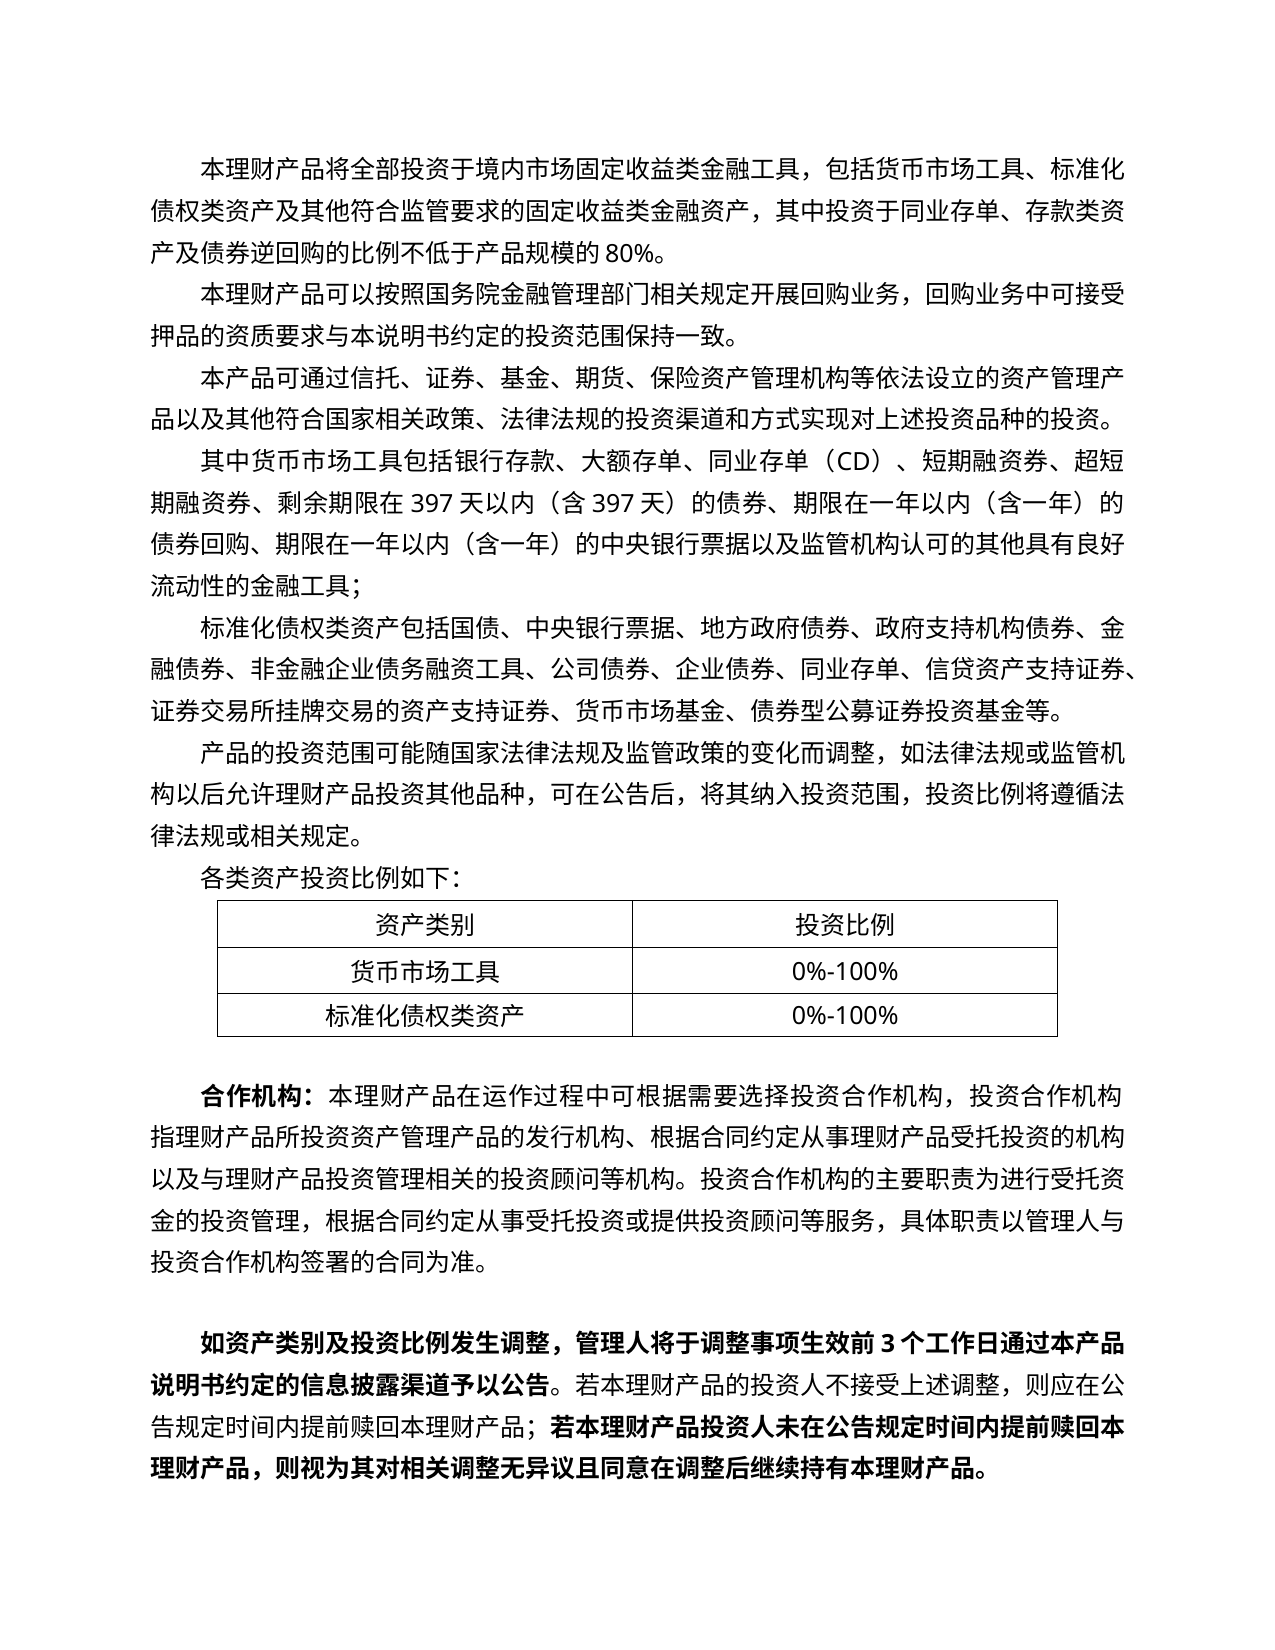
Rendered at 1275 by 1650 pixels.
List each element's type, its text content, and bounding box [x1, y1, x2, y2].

table_header 投资比例 [633, 901, 1057, 947]
text 本理财产品将全部投资于境内市场固定收益类金融工具，包括货币市场工具、标准化债权类资产及其他符合监管要求的固定收益类金融资产，其中投资于同业存单、存款类资产及债券逆回购的比例不低于产品规模的80%。 [150, 150, 1125, 269]
text 其中货币市场工具包括银行存款、大额存单、同业存单（CD）、短期融资券、超短期融资券、剩余期限在397天以内（含397天）的债券、期限在一年以内（含一年）的债券回购、期限在一年以内（含一年）的中央银行票据以及监管机构认可的其他具有良好流动性的金融工具； [150, 442, 1125, 603]
table_cell 0%-100% [633, 994, 1057, 1036]
table_cell 标准化债权类资产 [218, 994, 632, 1036]
text 如资产类别及投资比例发生调整，管理人将于调整事项生效前3个工作日通过本产品说明书约定的信息披露渠道予以公告。若本理财产品的投资人不接受上述调整，则应在公告规定时间内提前赎回本理财产品；若本理财产品投资人未在公告规定时间内提前赎回本理财产品，则视为其对相关调整无异议且同意在调整后继续持有本理财产品。 [150, 1324, 1125, 1485]
text 本产品可通过信托、证券、基金、期货、保险资产管理机构等依法设立的资产管理产品以及其他符合国家相关政策、法律法规的投资渠道和方式实现对上述投资品种的投资。 [150, 358, 1125, 436]
table_header 资产类别 [218, 901, 632, 947]
text 本理财产品可以按照国务院金融管理部门相关规定开展回购业务，回购业务中可接受押品的资质要求与本说明书约定的投资范围保持一致。 [150, 275, 1125, 353]
table_cell 货币市场工具 [218, 948, 632, 993]
table_cell 0%-100% [633, 948, 1057, 993]
text 合作机构：本理财产品在运作过程中可根据需要选择投资合作机构，投资合作机构指理财产品所投资资产管理产品的发行机构、根据合同约定从事理财产品受托投资的机构以及与理财产品投资管理相关的投资顾问等机构。投资合作机构的主要职责为进行受托资金的投资管理，根据合同约定从事受托投资或提供投资顾问等服务，具体职责以管理人与投资合作机构签署的合同为准。 [150, 1076, 1125, 1279]
text 各类资产投资比例如下： [150, 858, 1125, 894]
text 产品的投资范围可能随国家法律法规及监管政策的变化而调整，如法律法规或监管机构以后允许理财产品投资其他品种，可在公告后，将其纳入投资范围，投资比例将遵循法律法规或相关规定。 [150, 733, 1125, 853]
text 标准化债权类资产包括国债、中央银行票据、地方政府债券、政府支持机构债券、金融债券、非金融企业债务融资工具、公司债券、企业债券、同业存单、信贷资产支持证券、证券交易所挂牌交易的资产支持证券、货币市场基金、债券型公募证券投资基金等。 [150, 608, 1125, 728]
